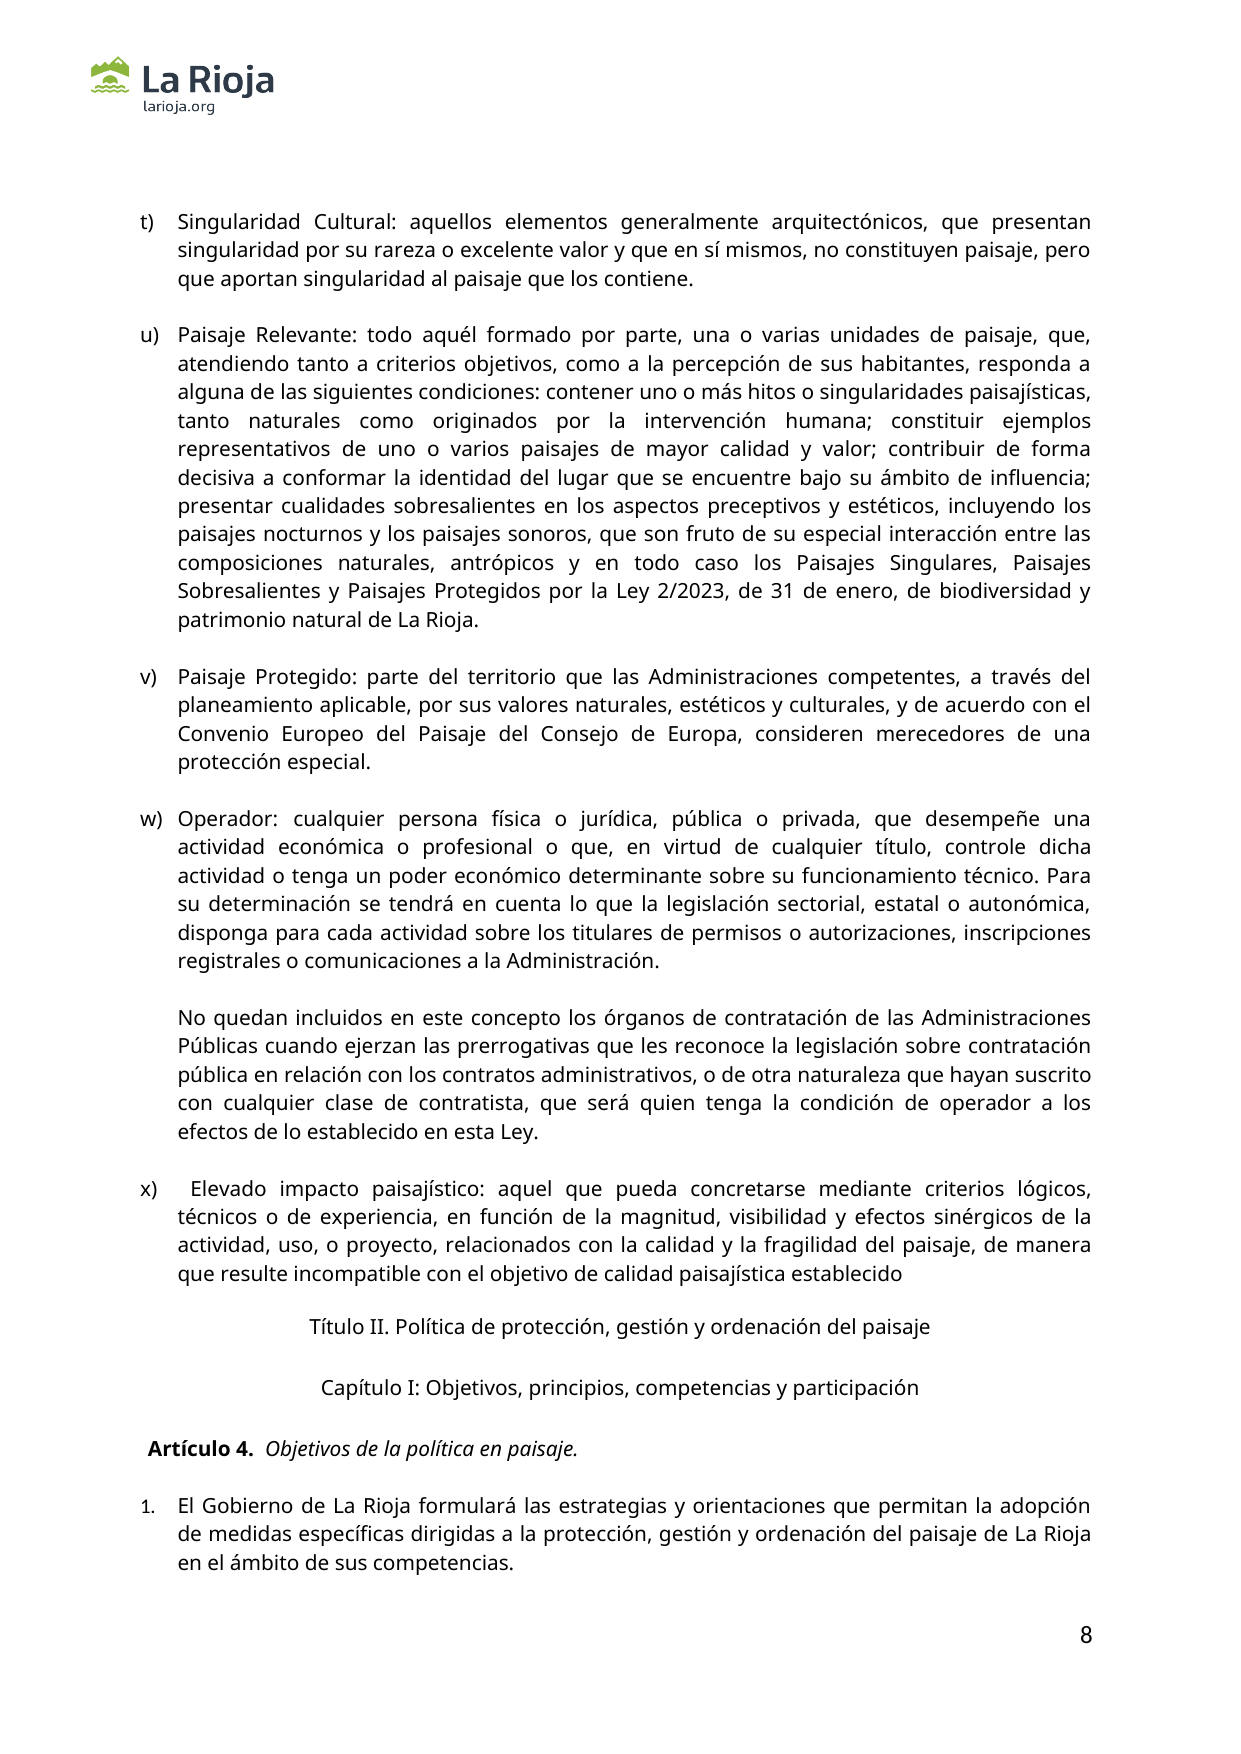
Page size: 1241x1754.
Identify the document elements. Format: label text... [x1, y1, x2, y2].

list Operador: cualquier persona física o jurídica, pública o privada, que desempeñe una actividad económica o profesional o que, en virtud de cualquier título, controle dicha actividad o tenga un poder económico determinante sobre su funcionamiento técnico. Para su determinación se tendrá en cuenta lo que la legislación sectorial, estatal o autonómica, disponga para cada actividad sobre los titulares de permisos o autorizaciones, inscripciones registrales o comunicaciones a la Administración. [140, 804, 1092, 974]
subtitle Capítulo I: Objetivos, principios, competencias y participación [148, 1373, 1092, 1401]
list Elevado impacto paisajístico: aquel que pueda concretarse mediante criterios lógicos, técnicos o de experiencia, en función de la magnitud, visibilidad y efectos sinérgicos de la actividad, uso, o proyecto, relacionados con la calidad y la fragilidad del paisaje, de manera que resulte incompatible con el objetivo de calidad paisajística establecido [140, 1174, 1092, 1287]
list Singularidad Cultural: aquellos elementos generalmente arquitectónicos, que presentan singularidad por su rareza o excelente valor y que en sí mismos, no constituyen paisaje, pero que aportan singularidad al paisaje que los contiene. [140, 207, 1092, 292]
list Paisaje Relevante: todo aquél formado por parte, una o varias unidades de paisaje, que, atendiendo tanto a criterios objetivos, como a la percepción de sus habitantes, responda a alguna de las siguientes condiciones: contener uno o más hitos o singularidades paisajísticas, tanto naturales como originados por la intervención humana; constituir ejemplos representativos de uno o varios paisajes de mayor calidad y valor; contribuir de forma decisiva a conformar la identidad del lugar que se encuentre bajo su ámbito de influencia; presentar cualidades sobresalientes en los aspectos preceptivos y estéticos, incluyendo los paisajes nocturnos y los paisajes sonoros, que son fruto de su especial interacción entre las composiciones naturales, antrópicos y en todo caso los Paisajes Singulares, Paisajes Sobresalientes y Paisajes Protegidos por la Ley 2/2023, de 31 de enero, de biodiversidad y patrimonio natural de La Rioja. [140, 321, 1092, 633]
subtitle Artículo 4. Objetivos de la política en paisaje. [148, 1434, 1092, 1462]
subtitle Título II. Política de protección, gestión y ordenación del paisaje [148, 1312, 1092, 1341]
list Paisaje Protegido: parte del territorio que las Administraciones competentes, a través del planeamiento aplicable, por sus valores naturales, estéticos y culturales, y de acuerdo con el Convenio Europeo del Paisaje del Consejo de Europa, consideren merecedores de una protección especial. [140, 662, 1092, 776]
list El Gobierno de La Rioja formulará las estrategias y orientaciones que permitan la adopción de medidas específicas dirigidas a la protección, gestión y ordenación del paisaje de La Rioja en el ámbito de sus competencias. [140, 1491, 1092, 1576]
text No quedan incluidos en este concepto los órganos de contratación de las Administraciones Públicas cuando ejerzan las prerrogativas que les reconoce la legislación sobre contratación pública en relación con los contratos administrativos, o de otra naturaleza que hayan suscrito con cualquier clase de contratista, que será quien tenga la condición de operador a los efectos de lo establecido en esta Ley. [177, 1003, 1092, 1145]
picture [0, 0, 1241, 203]
